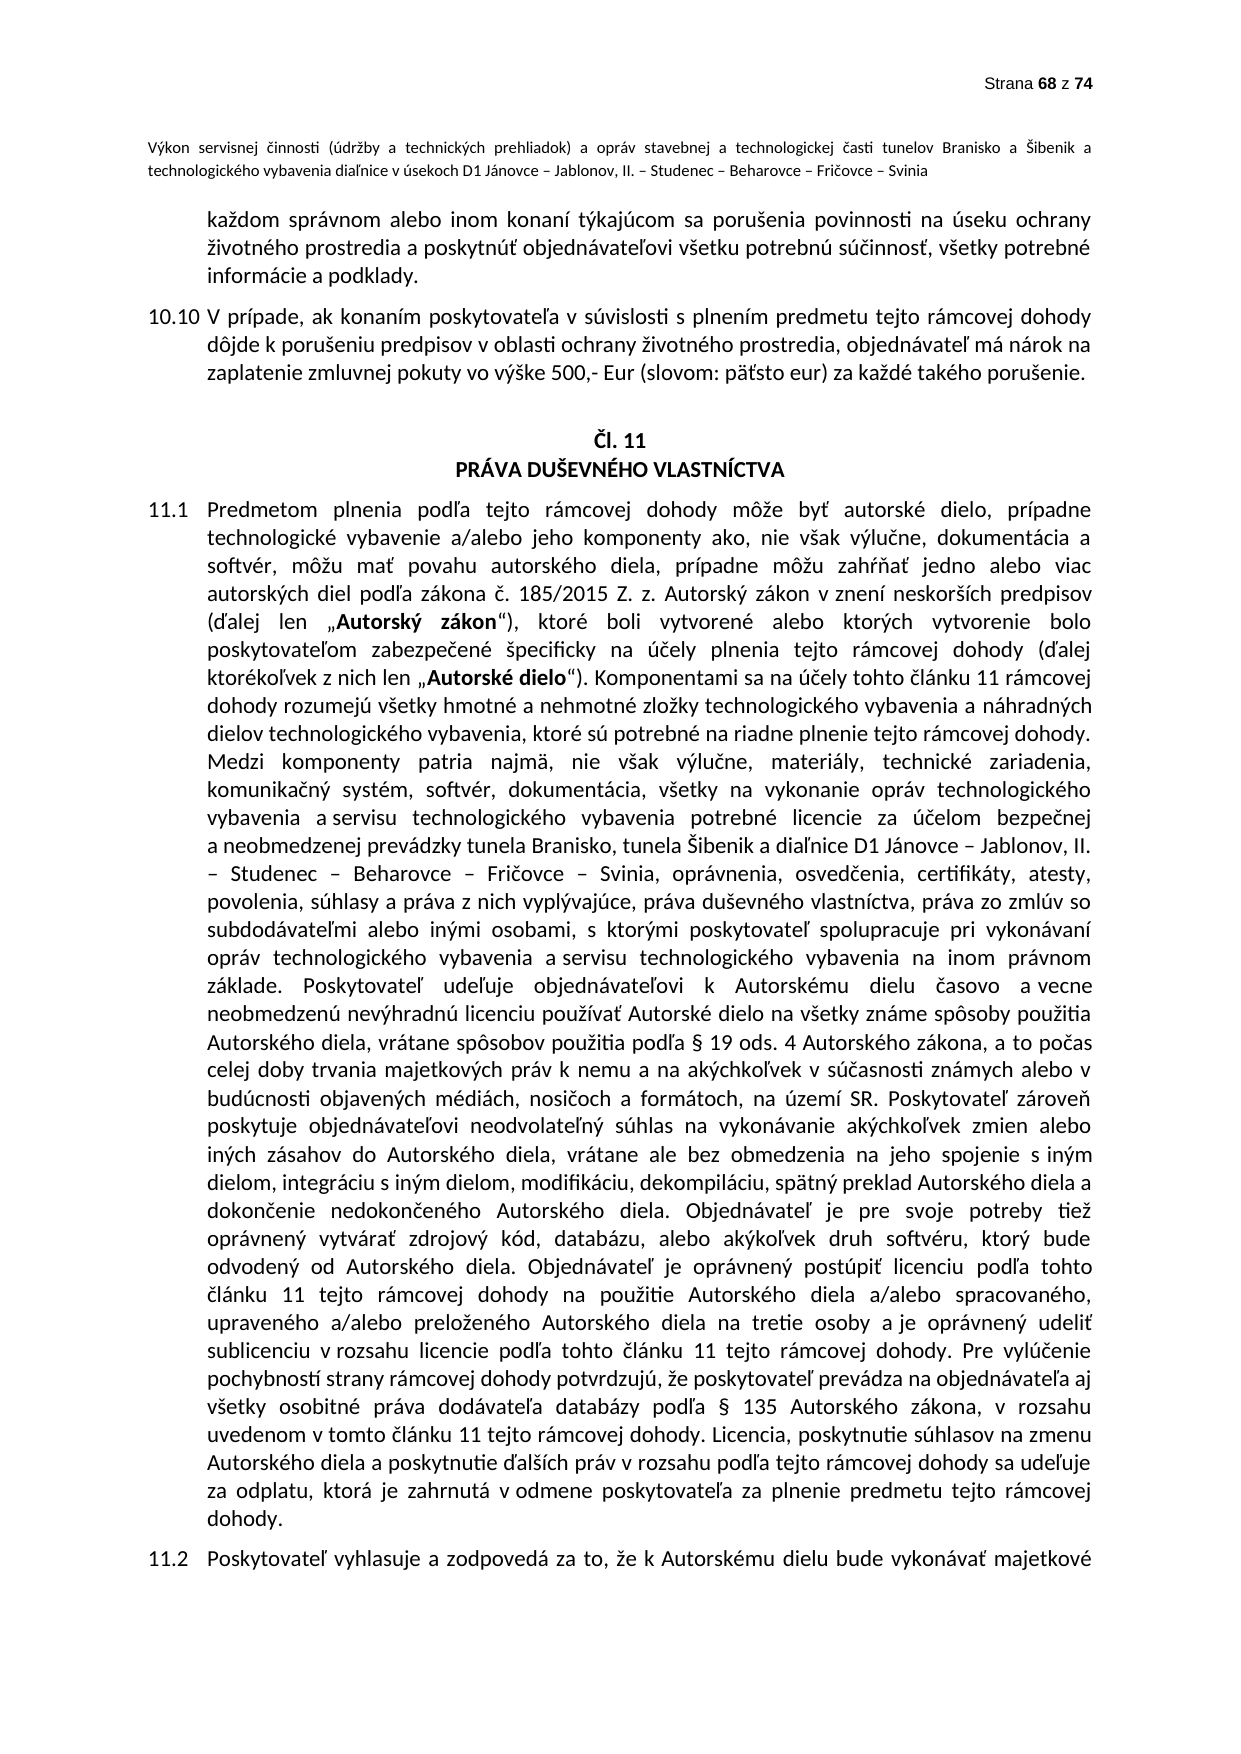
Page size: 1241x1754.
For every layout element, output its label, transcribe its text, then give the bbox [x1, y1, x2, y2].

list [148, 206, 1092, 289]
text PRÁVA DUŠEVNÉHO VLASTNÍCTVA [148, 455, 1092, 483]
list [148, 1544, 1092, 1572]
text Čl. 11 [148, 427, 1092, 455]
list Predmetom plnenia podľa tejto rámcovej dohody môže byť autorské dielo, prípadne technologické vybavenie a/alebo jeho komponenty ako, nie však výlučne, dokumentácia a softvér, môžu mať povahu autorského diela, prípadne môžu zahŕňať jedno alebo viac autorských diel podľa zákona č. 185/2015 Z. z. Autorský zákon v znení neskorších predpisov (ďalej len „Autorský zákon“), ktoré boli vytvorené alebo ktorých vytvorenie bolo poskytovateľom zabezpečené špecificky na účely plnenia tejto rámcovej dohody (ďalej ktorékoľvek z nich len „Autorské dielo“). Komponentami sa na účely tohto článku 11 rámcovej dohody rozumejú všetky hmotné a nehmotné zložky technologického vybavenia a náhradných dielov technologického vybavenia, ktoré sú potrebné na riadne plnenie tejto rámcovej dohody. Medzi komponenty patria najmä, nie však výlučne, materiály, technické zariadenia, komunikačný systém, softvér, dokumentácia, všetky na vykonanie opráv technologického vybavenia a servisu technologického vybavenia potrebné licencie za účelom bezpečnej a neobmedzenej prevádzky tunela Branisko, tunela Šibenik a diaľnice D1 Jánovce – Jablonov, II. – Studenec – Beharovce – Fričovce – Svinia, oprávnenia, osvedčenia, certifikáty, atesty, povolenia, súhlasy a práva z nich vyplývajúce, práva duševného vlastníctva, práva zo zmlúv so subdodávateľmi alebo inými osobami, s ktorými poskytovateľ spolupracuje pri vykonávaní opráv technologického vybavenia a servisu technologického vybavenia na inom právnom základe. Poskytovateľ udeľuje objednávateľovi k Autorskému dielu časovo a vecne neobmedzenú nevýhradnú licenciu používať Autorské dielo na všetky známe spôsoby použitia Autorského diela, vrátane spôsobov použitia podľa § 19 ods. 4 Autorského zákona, a to počas celej doby trvania majetkových práv k nemu a na akýchkoľvek v súčasnosti známych alebo v budúcnosti objavených médiách, nosičoch a formátoch, na území SR. Poskytovateľ zároveň poskytuje objednávateľovi neodvolateľný súhlas na vykonávanie akýchkoľvek zmien alebo iných zásahov do Autorského diela, vrátane ale bez obmedzenia na jeho spojenie s iným dielom, integráciu s iným dielom, modifikáciu, dekompiláciu, spätný preklad Autorského diela a dokončenie nedokončeného Autorského diela. Objednávateľ je pre svoje potreby tiež oprávnený vytvárať zdrojový kód, databázu, alebo akýkoľvek druh softvéru, ktorý bude odvodený od Autorského diela. Objednávateľ je oprávnený postúpiť licenciu podľa tohto článku 11 tejto rámcovej dohody na použitie Autorského diela a/alebo spracovaného, upraveného a/alebo preloženého Autorského diela na tretie osoby a je oprávnený udeliť sublicenciu v rozsahu licencie podľa tohto článku 11 tejto rámcovej dohody. Pre vylúčenie pochybností strany rámcovej dohody potvrdzujú, že poskytovateľ prevádza na objednávateľa aj všetky osobitné práva dodávateľa databázy podľa § 135 Autorského zákona, v rozsahu uvedenom v tomto článku 11 tejto rámcovej dohody. Licencia, poskytnutie súhlasov na zmenu Autorského diela a poskytnutie ďalších práv v rozsahu podľa tejto rámcovej dohody sa udeľuje za odplatu, ktorá je zahrnutá v odmene poskytovateľa za plnenie predmetu tejto rámcovej dohody. [148, 495, 1092, 1532]
list V prípade, ak konaním poskytovateľa v súvislosti s plnením predmetu tejto rámcovej dohody dôjde k porušeniu predpisov v oblasti ochrany životného prostredia, objednávateľ má nárok na zaplatenie zmluvnej pokuty vo výške 500,- Eur (slovom: päťsto eur) za každé takého porušenie. [148, 302, 1092, 386]
